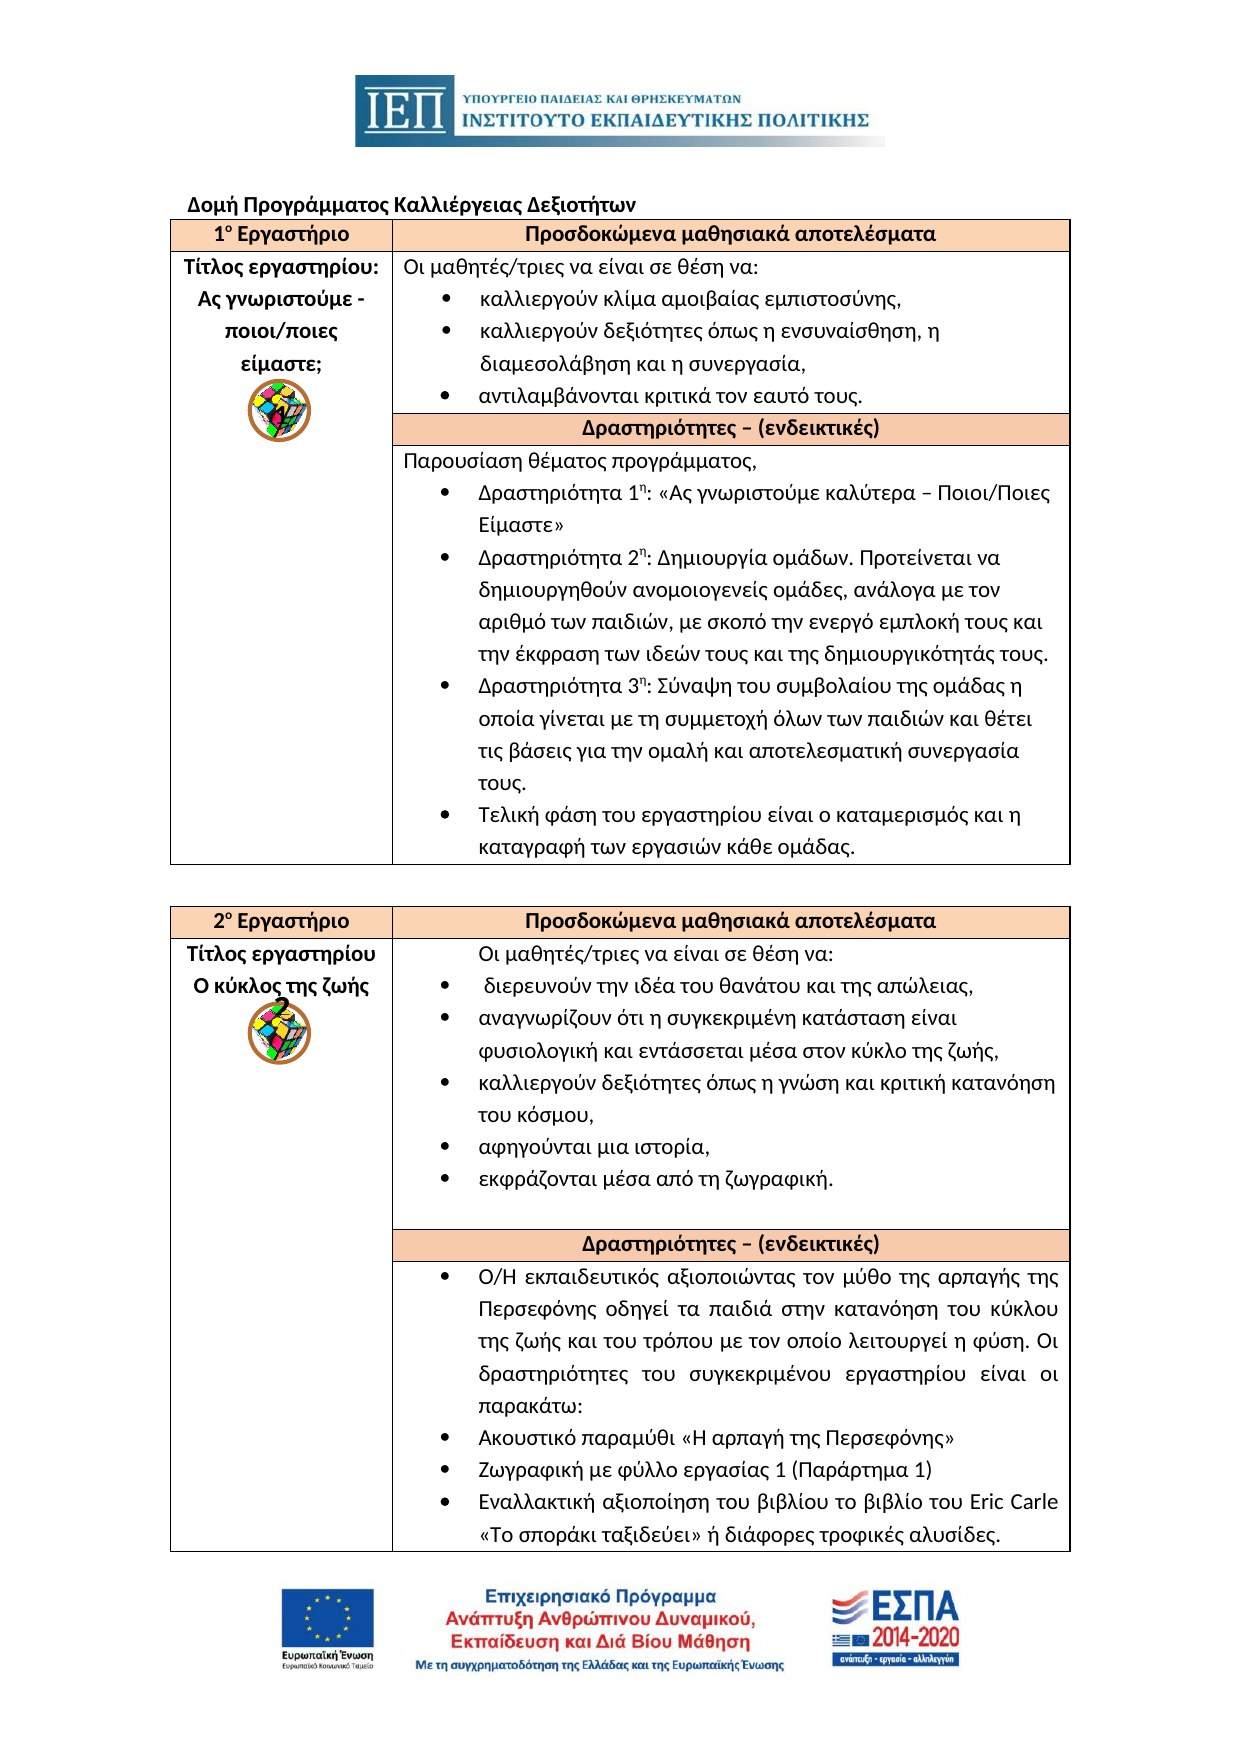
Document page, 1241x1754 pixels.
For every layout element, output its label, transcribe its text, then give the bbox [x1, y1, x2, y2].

table_cell Τίτλος εργαστηρίου Ο κύκλος της ζωής [171, 939, 392, 1551]
table_header 2ο Εργαστήριο [171, 907, 392, 938]
table_cell Τίτλος εργαστηρίου: Ας γνωριστούμε -ποιοι/ποιες είμαστε; [171, 252, 392, 864]
table_cell Παρουσίαση θέματος προγράμματος, Δραστηριότητα 1η: «Ας γνωριστούμε καλύτερα – Ποιοι/Ποιες Είμαστε» Δραστηριότητα 2η: Δημιουργία ομάδων. Προτείνεται να δημιουργηθούν ανομοιογενείς ομάδες, ανάλογα με τον αριθμό των παιδιών, με σκοπό την ενεργό εμπλοκή τους και την έκφραση των ιδεών τους και της δημιουργικότητάς τους. Δραστηριότητα 3η: Σύναψη του συμβολαίου της ομάδας η οποία γίνεται με τη συμμετοχή όλων των παιδιών και θέτει τις βάσεις για την ομαλή και αποτελεσματική συνεργασία τους. Τελική φάση του εργαστηρίου είναι ο καταμερισμός και η καταγραφή των εργασιών κάθε ομάδας. [393, 446, 1069, 864]
text Δομή Προγράμματος Καλλιέργειας Δεξιοτήτων [187, 191, 1053, 218]
table_header 1ο Εργαστήριο [171, 220, 392, 251]
table_cell Δραστηριότητες – (ενδεικτικές) [393, 1230, 1069, 1261]
picture [252, 1006, 306, 1060]
picture [260, 1581, 980, 1679]
picture [252, 383, 306, 437]
table_cell Δραστηριότητες – (ενδεικτικές) [393, 414, 1069, 445]
picture [355, 75, 885, 147]
table_cell Ο/Η εκπαιδευτικός αξιοποιώντας τον μύθο της αρπαγής της Περσεφόνης οδηγεί τα παιδιά στην κατανόηση του κύκλου της ζωής και του τρόπου με τον οποίο λειτουργεί η φύση. Οι δραστηριότητες του συγκεκριμένου εργαστηρίου είναι οι παρακάτω: Ακουστικό παραμύθι «Η αρπαγή της Περσεφόνης» Ζωγραφική με φύλλο εργασίας 1 (Παράρτημα 1) Εναλλακτική αξιοποίηση του βιβλίου το βιβλίο του Eric Carle «Το σποράκι ταξιδεύει» ή διάφορες τροφικές αλυσίδες. [393, 1262, 1069, 1551]
table_header Προσδοκώμενα μαθησιακά αποτελέσματα [393, 907, 1069, 938]
table_cell Οι μαθητές/τριες να είναι σε θέση να: διερευνούν την ιδέα του θανάτου και της απώλειας, αναγνωρίζουν ότι η συγκεκριμένη κατάσταση είναι φυσιολογική και εντάσσεται μέσα στον κύκλο της ζωής, καλλιεργούν δεξιότητες όπως η γνώση και κριτική κατανόηση του κόσμου, αφηγούνται μια ιστορία, εκφράζονται μέσα από τη ζωγραφική. [393, 939, 1069, 1228]
table_header Προσδοκώμενα μαθησιακά αποτελέσματα [393, 220, 1069, 251]
table_cell Οι μαθητές/τριες να είναι σε θέση να: καλλιεργούν κλίμα αμοιβαίας εμπιστοσύνης, καλλιεργούν δεξιότητες όπως η ενσυναίσθηση, η διαμεσολάβηση και η συνεργασία, αντιλαμβάνονται κριτικά τον εαυτό τους. [393, 252, 1069, 412]
